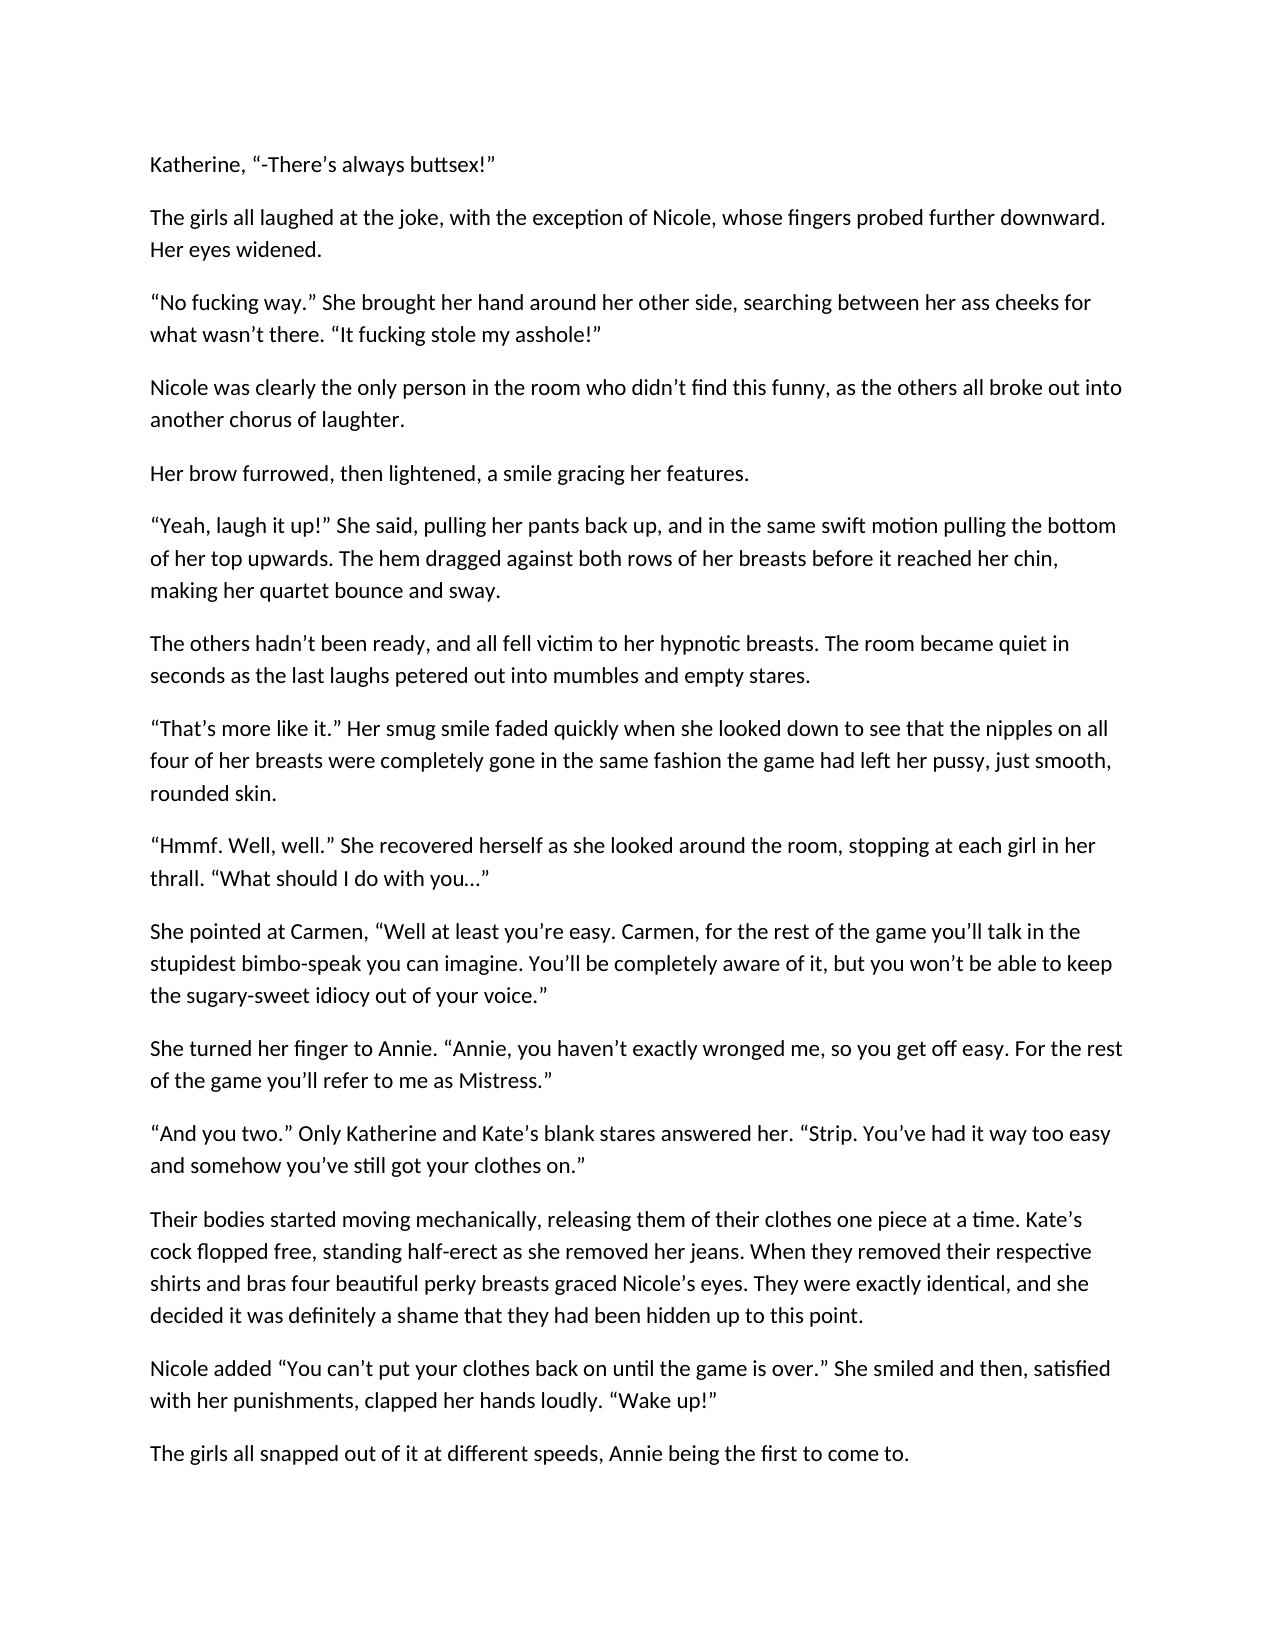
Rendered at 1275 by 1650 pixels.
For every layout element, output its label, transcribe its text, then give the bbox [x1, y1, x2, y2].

text Her brow furrowed, then lightened, a smile gracing her features. [150, 459, 1125, 487]
text “That’s more like it.” Her smug smile faded quickly when she looked down to see that the nipples on all four of her breasts were completely gone in the same fashion the game had left her pussy, just smooth, rounded skin. [150, 714, 1125, 807]
text The girls all snapped out of it at different speeds, Annie being the first to come to. [150, 1439, 1125, 1467]
text The girls all laughed at the joke, with the exception of Nicole, whose fingers probed further downward. Her eyes widened. [150, 203, 1125, 263]
text Nicole was clearly the only person in the room who didn’t find this funny, as the others all broke out into another chorus of laughter. [150, 373, 1125, 434]
text “No fucking way.” She brought her hand around her other side, searching between her ass cheeks for what wasn’t there. “It fucking stole my asshole!” [150, 288, 1125, 348]
text The others hadn’t been ready, and all fell victim to her hypnotic breasts. The room became quiet in seconds as the last laughs petered out into mumbles and empty stares. [150, 629, 1125, 689]
text “Yeah, laugh it up!” She said, pulling her pants back up, and in the same swift motion pulling the bottom of her top upwards. The hem dragged against both rows of her breasts before it reached her chin, making her quartet bounce and sway. [150, 512, 1125, 604]
text Their bodies started moving mechanically, releasing them of their clothes one piece at a time. Kate’s cock flopped free, standing half-erect as she removed her jeans. When they removed their respective shirts and bras four beautiful perky breasts graced Nicole’s eyes. They were exactly identical, and she decided it was definitely a shame that they had been hidden up to this point. [150, 1205, 1125, 1329]
text Katherine, “-There’s always buttsex!” [150, 150, 1125, 178]
text She turned her finger to Annie. “Annie, you haven’t exactly wronged me, so you get off easy. For the rest of the game you’ll refer to me as Mistress.” [150, 1034, 1125, 1094]
text She pointed at Carmen, “Well at least you’re easy. Carmen, for the rest of the game you’ll talk in the stupidest bimbo-speak you can imagine. You’ll be completely aware of it, but you won’t be able to keep the sugary-sweet idiocy out of your voice.” [150, 917, 1125, 1009]
text “Hmmf. Well, well.” She recovered herself as she looked around the room, stopping at each girl in her thrall. “What should I do with you…” [150, 832, 1125, 892]
text “And you two.” Only Katherine and Kate’s blank stares answered her. “Strip. You’ve had it way too easy and somehow you’ve still got your clothes on.” [150, 1119, 1125, 1180]
text Nicole added “You can’t put your clothes back on until the game is over.” She smiled and then, satisfied with her punishments, clapped her hands loudly. “Wake up!” [150, 1354, 1125, 1414]
